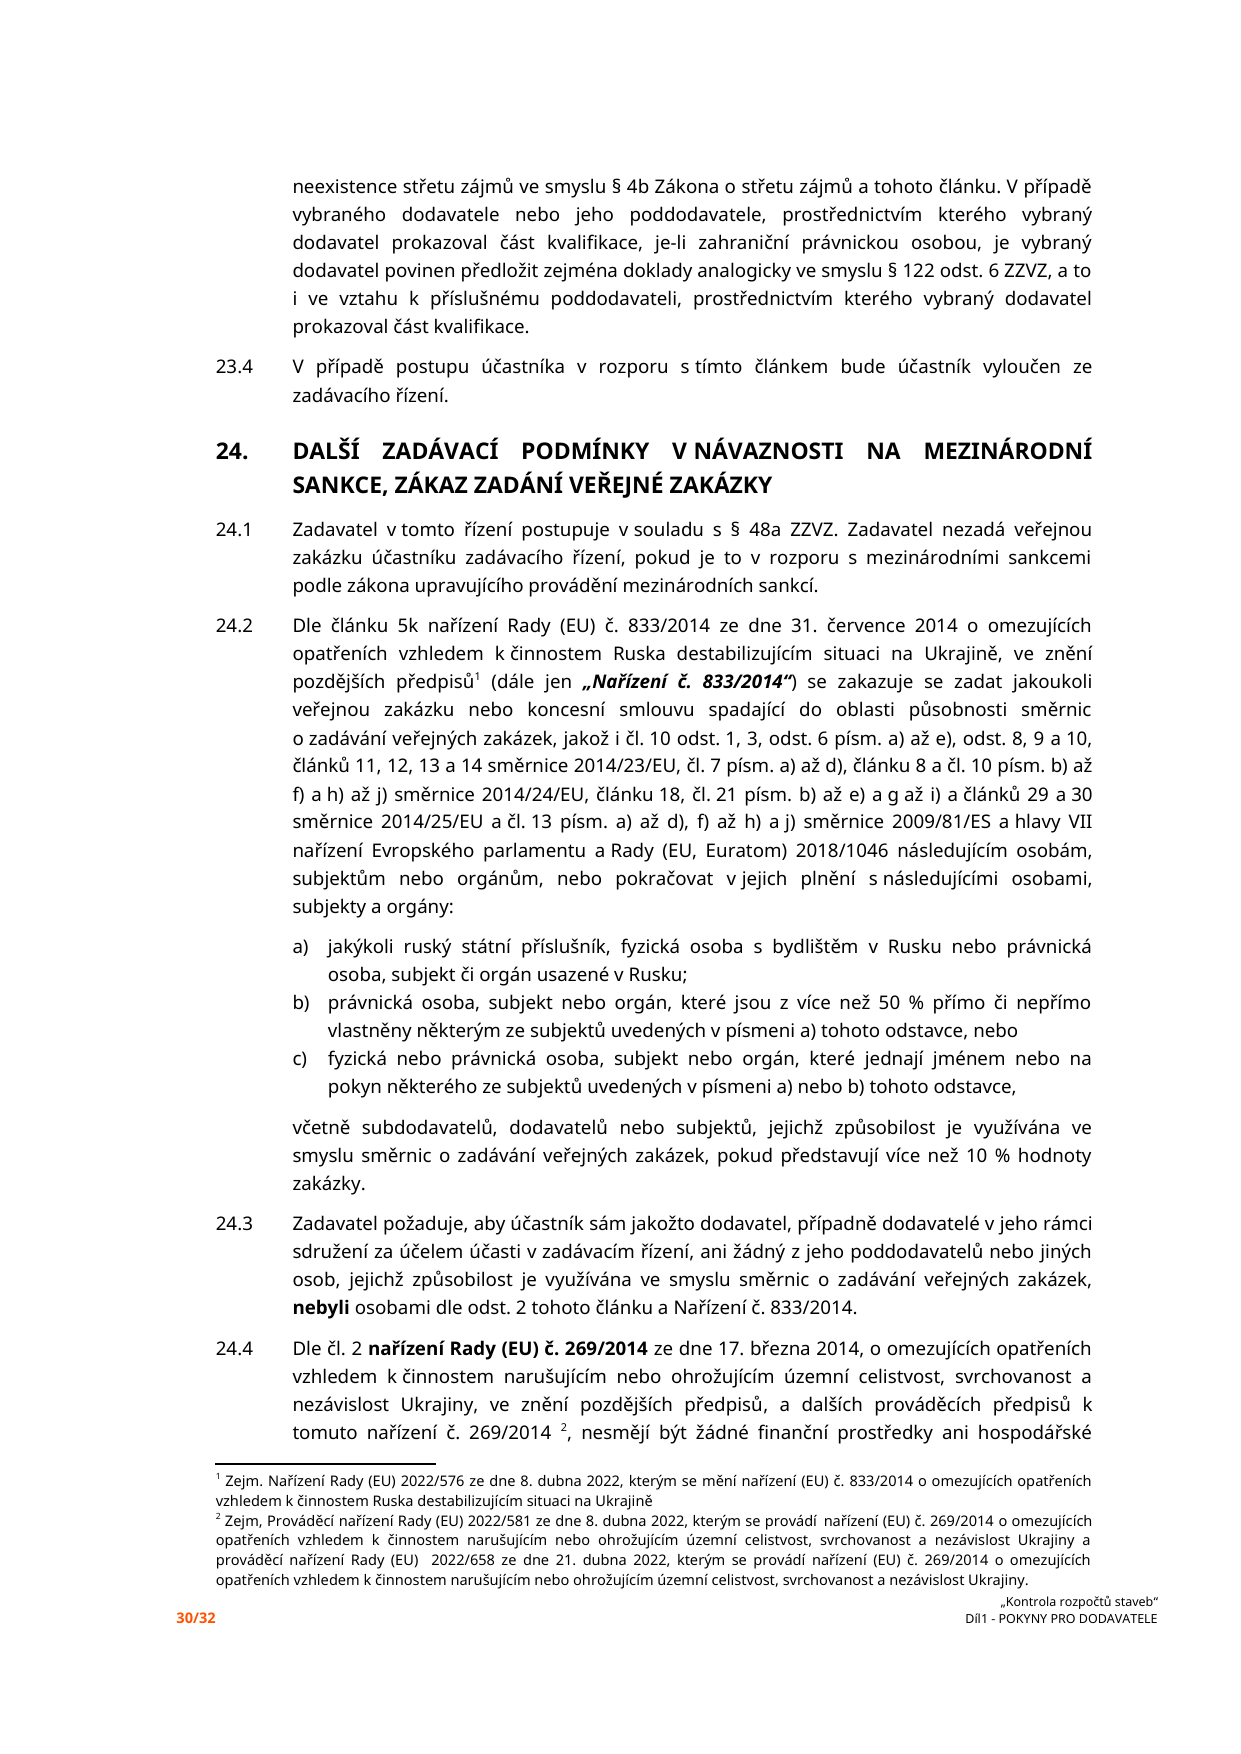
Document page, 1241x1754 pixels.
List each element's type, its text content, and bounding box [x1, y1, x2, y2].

text Dle článku 5k nařízení Rady (EU) č. 833/2014 ze dne 31. července 2014 o omezujících opatřeních vzhledem k činnostem Ruska destabilizujícím situaci na Ukrajině, ve znění pozdějších předpisů (dále jen „Nařízení č. 833/2014“) se zakazuje se zadat jakoukoli veřejnou zakázku nebo koncesní smlouvu spadající do oblasti působnosti směrnic o zadávání veřejných zakázek, jakož i čl. 10 odst. 1, 3, odst. 6 písm. a) až e), odst. 8, 9 a 10, článků 11, 12, 13 a 14 směrnice 2014/23/EU, čl. 7 písm. a) až d), článku 8 a čl. 10 písm. b) až f) a h) až j) směrnice 2014/24/EU, článku 18, čl. 21 písm. b) až e) a g až i) a článků 29 a 30 směrnice 2014/25/EU a čl. 13 písm. a) až d), f) až h) a j) směrnice 2009/81/ES a hlavy VII nařízení Evropského parlamentu a Rady (EU, Euratom) 2018/1046 následujícím osobám, subjektům nebo orgánům, nebo pokračovat v jejich plnění s následujícími osobami, subjekty a orgány: [216, 613, 1093, 918]
text fyzická nebo právnická osoba, subjekt nebo orgán, které jednají jménem nebo na pokyn některého ze subjektů uvedených v písmeni a) nebo b) tohoto odstavce, [292, 1046, 1093, 1099]
text právnická osoba, subjekt nebo orgán, které jsou z více než 50 % přímo či nepřímo vlastněny některým ze subjektů uvedených v písmeni a) tohoto odstavce, nebo [292, 989, 1093, 1043]
text DALŠÍ ZADÁVACÍ PODMÍNKY V NÁVAZNOSTI NA MEZINÁRODNÍ SANKCE, ZÁKAZ ZADÁNÍ VEŘEJNÉ ZAKÁZKY [216, 435, 1093, 501]
text Zadavatel v tomto řízení postupuje v souladu s § 48a ZZVZ. Zadavatel nezadá veřejnou zakázku účastníku zadávacího řízení, pokud je to v rozporu s mezinárodními sankcemi podle zákona upravujícího provádění mezinárodních sankcí. [216, 516, 1093, 598]
text V případě postupu účastníka v rozporu s tímto článkem bude účastník vyloučen ze zadávacího řízení. [216, 354, 1093, 407]
list jakýkoli ruský státní příslušník, fyzická osoba s bydlištěm v Rusku nebo právnická osoba, subjekt či orgán usazené v Rusku; [292, 933, 1093, 987]
text Zadavatel požaduje, aby účastník sám jakožto dodavatel, případně dodavatelé v jeho rámci sdružení za účelem účasti v zadávacím řízení, ani žádný z jeho poddodavatelů nebo jiných osob, jejichž způsobilost je využívána ve smyslu směrnic o zadávání veřejných zakázek, nebyli osobami dle odst. 2 tohoto článku a Nařízení č. 833/2014. [216, 1211, 1093, 1320]
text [216, 1335, 1093, 1445]
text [216, 173, 1093, 339]
text včetně subdodavatelů, dodavatelů nebo subjektů, jejichž způsobilost je využívána ve smyslu směrnic o zadávání veřejných zakázek, pokud představují více než 10 % hodnoty zakázky. [292, 1114, 1093, 1196]
